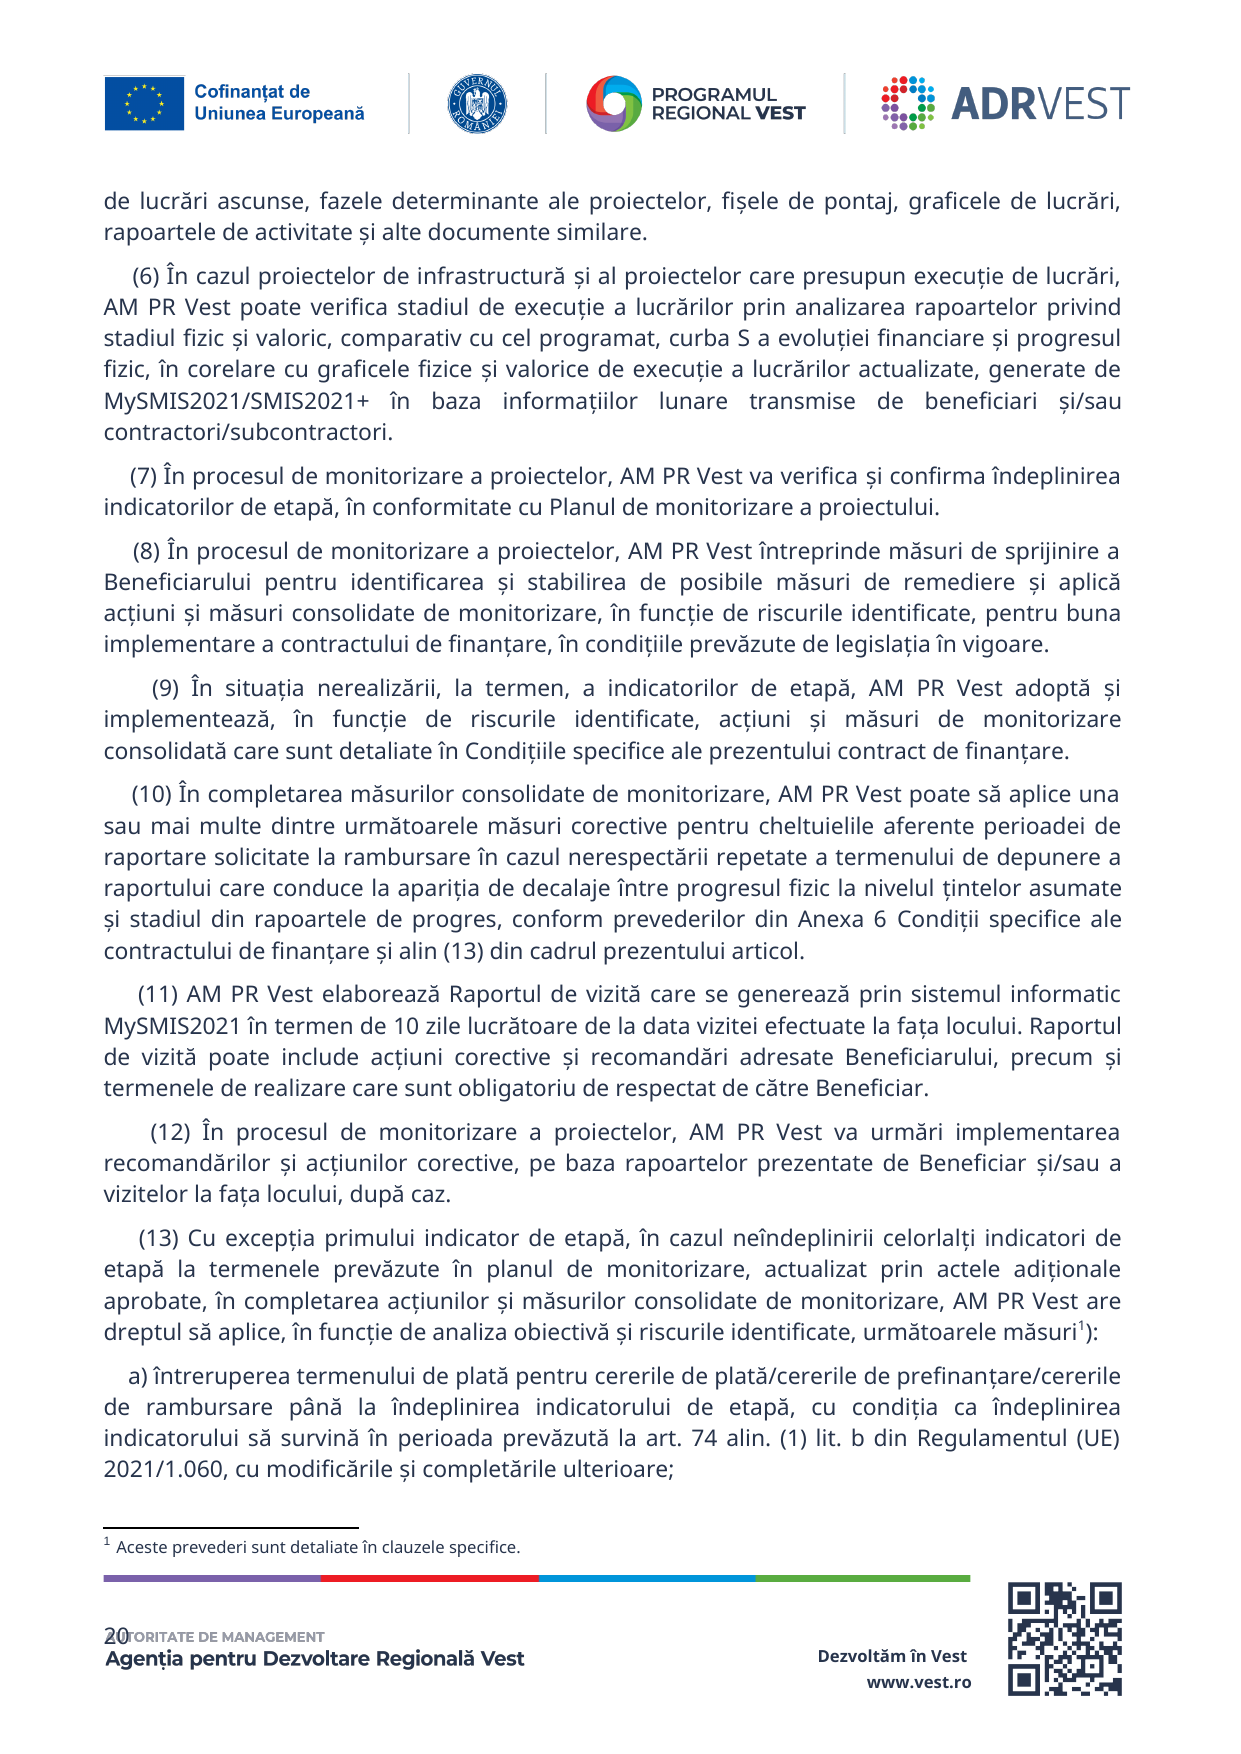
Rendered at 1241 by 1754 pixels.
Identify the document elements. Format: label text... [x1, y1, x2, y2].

text (9) În situaţia nerealizării, la termen, a indicatorilor de etapă, AM PR Vest adoptă şi implementează, în funcţie de riscurile identificate, acţiuni şi măsuri de monitorizare consolidată care sunt detaliate în Condiţiile specifice ale prezentului contract de finanţare. [103, 672, 1122, 766]
text (7) În procesul de monitorizare a proiectelor, AM PR Vest va verifica şi confirma îndeplinirea indicatorilor de etapă, în conformitate cu Planul de monitorizare a proiectului. [103, 459, 1122, 522]
picture [1000, 1574, 1131, 1705]
picture [103, 73, 1131, 134]
text (6) În cazul proiectelor de infrastructură şi al proiectelor care presupun execuţie de lucrări, AM PR Vest poate verifica stadiul de execuţie a lucrărilor prin analizarea rapoartelor privind stadiul fizic şi valoric, comparativ cu cel programat, curba S a evoluţiei financiare şi progresul fizic, în corelare cu graficele fizice şi valorice de execuţie a lucrărilor actualizate, generate de MySMIS2021/SMIS2021+ în baza informaţiilor lunare transmise de beneficiari şi/sau contractori/subcontractori. [103, 259, 1122, 447]
text a) întreruperea termenului de plată pentru cererile de plată/cererile de prefinanţare/cererile de rambursare până la îndeplinirea indicatorului de etapă, cu condiţia ca îndeplinirea indicatorului să survină în perioada prevăzută la art. 74 alin. (1) lit. b din Regulamentul (UE) 2021/1.060, cu modificările şi completările ulterioare; [103, 1359, 1122, 1484]
text (11) AM PR Vest elaborează Raportul de vizită care se generează prin sistemul informatic MySMIS2021 în termen de 10 zile lucrătoare de la data vizitei efectuate la faţa locului. Raportul de vizită poate include acţiuni corective şi recomandări adresate Beneficiarului, precum şi termenele de realizare care sunt obligatoriu de respectat de către Beneficiar. [103, 978, 1122, 1103]
text (10) În completarea măsurilor consolidate de monitorizare, AM PR Vest poate să aplice una sau mai multe dintre următoarele măsuri corective pentru cheltuielile aferente perioadei de raportare solicitate la rambursare în cazul nerespectării repetate a termenului de depunere a raportului care conduce la apariţia de decalaje între progresul fizic la nivelul ţintelor asumate şi stadiul din rapoartele de progres, conform prevederilor din Anexa 6 Condiții specifice ale contractului de finanţare și alin (13) din cadrul prezentului articol. [103, 778, 1122, 966]
text (13) Cu excepţia primului indicator de etapă, în cazul neîndeplinirii celorlalţi indicatori de etapă la termenele prevăzute în planul de monitorizare, actualizat prin actele adiţionale aprobate, în completarea acţiunilor şi măsurilor consolidate de monitorizare, AM PR Vest are dreptul să aplice, în funcţie de analiza obiectivă şi riscurile identificate, următoarele măsuri): [103, 1222, 1122, 1347]
text (12) În procesul de monitorizare a proiectelor, AM PR Vest va urmări implementarea recomandărilor şi acţiunilor corective, pe baza rapoartelor prezentate de Beneficiar şi/sau a vizitelor la faţa locului, după caz. [103, 1116, 1122, 1209]
text (8) În procesul de monitorizare a proiectelor, AM PR Vest întreprinde măsuri de sprijinire a Beneficiarului pentru identificarea şi stabilirea de posibile măsuri de remediere şi aplică acţiuni şi măsuri consolidate de monitorizare, în funcţie de riscurile identificate, pentru buna implementare a contractului de finanţare, în condiţiile prevăzute de legislaţia în vigoare. [103, 534, 1122, 659]
